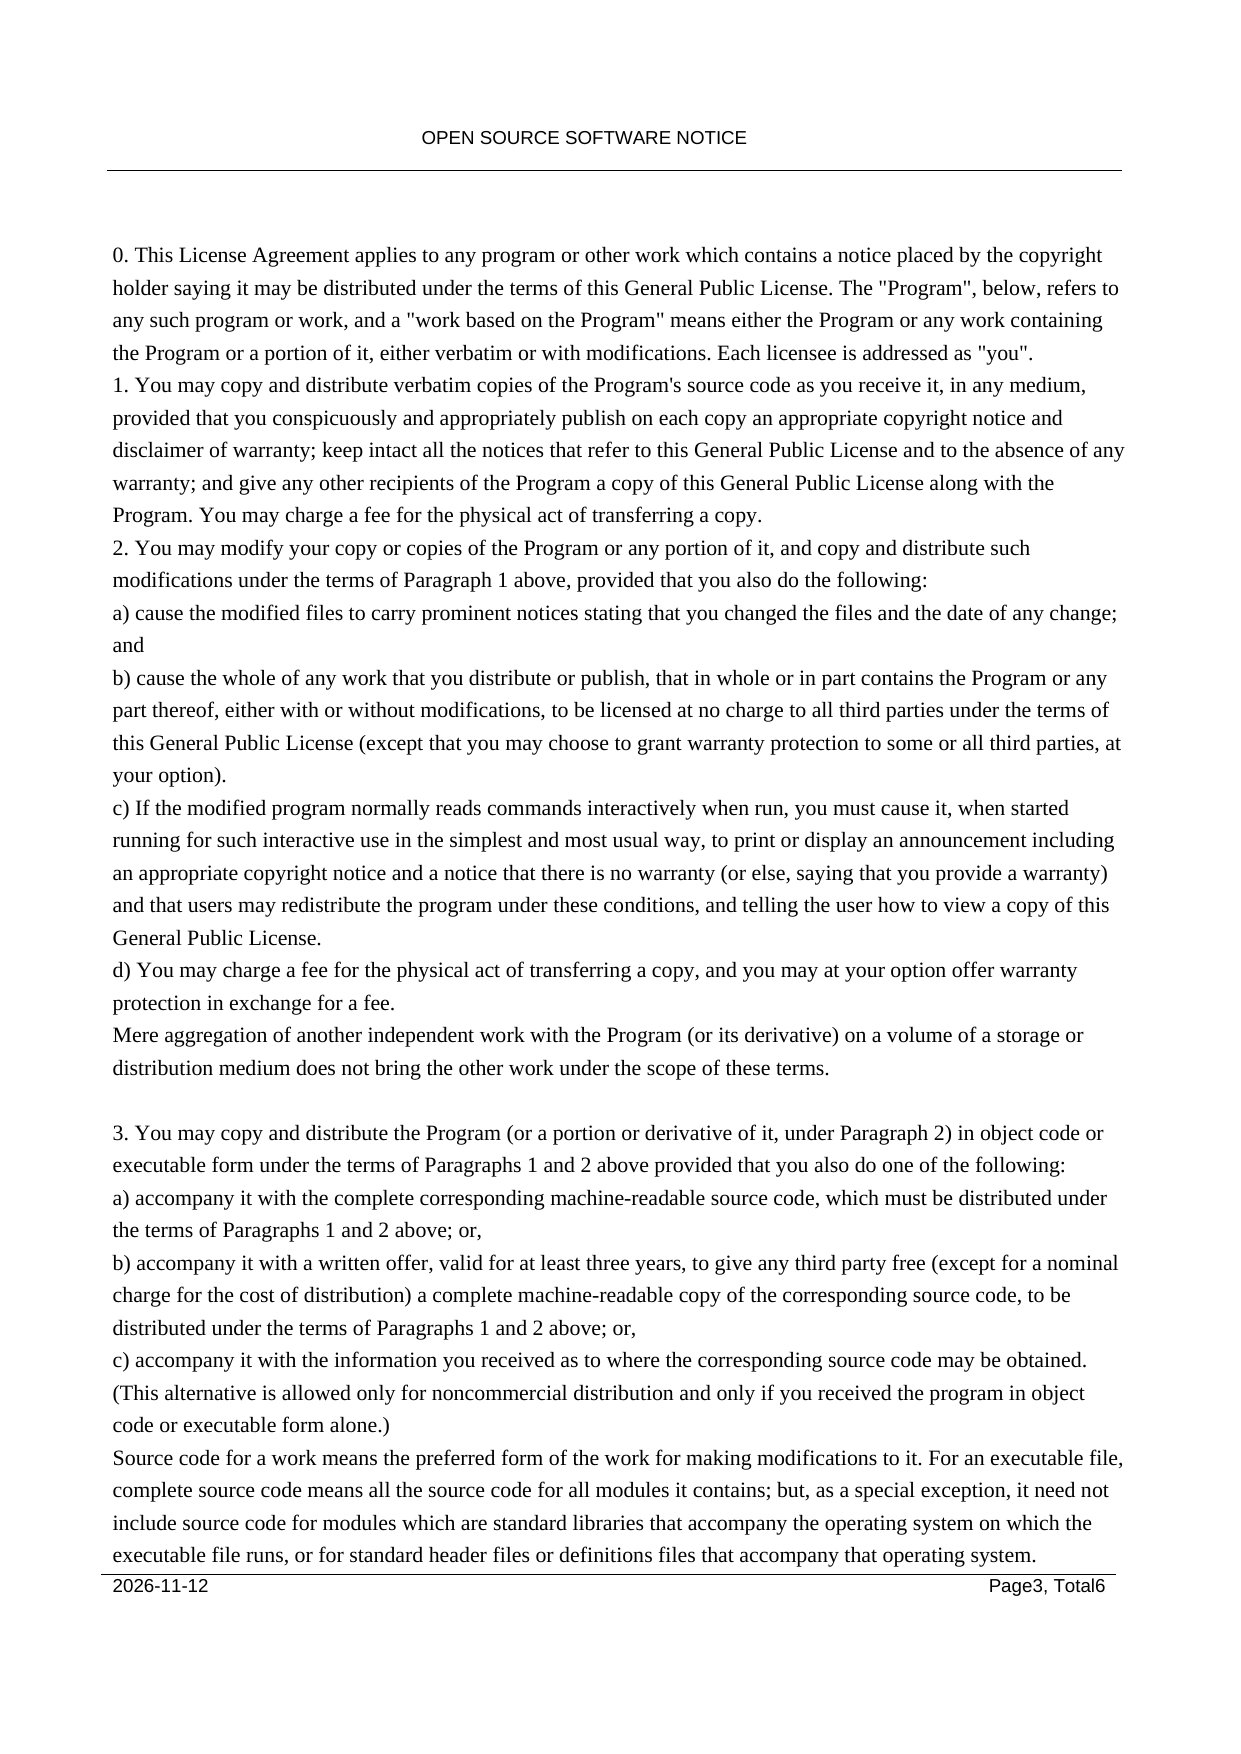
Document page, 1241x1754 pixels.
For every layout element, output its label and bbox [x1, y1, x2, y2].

text [112, 206, 1128, 1571]
